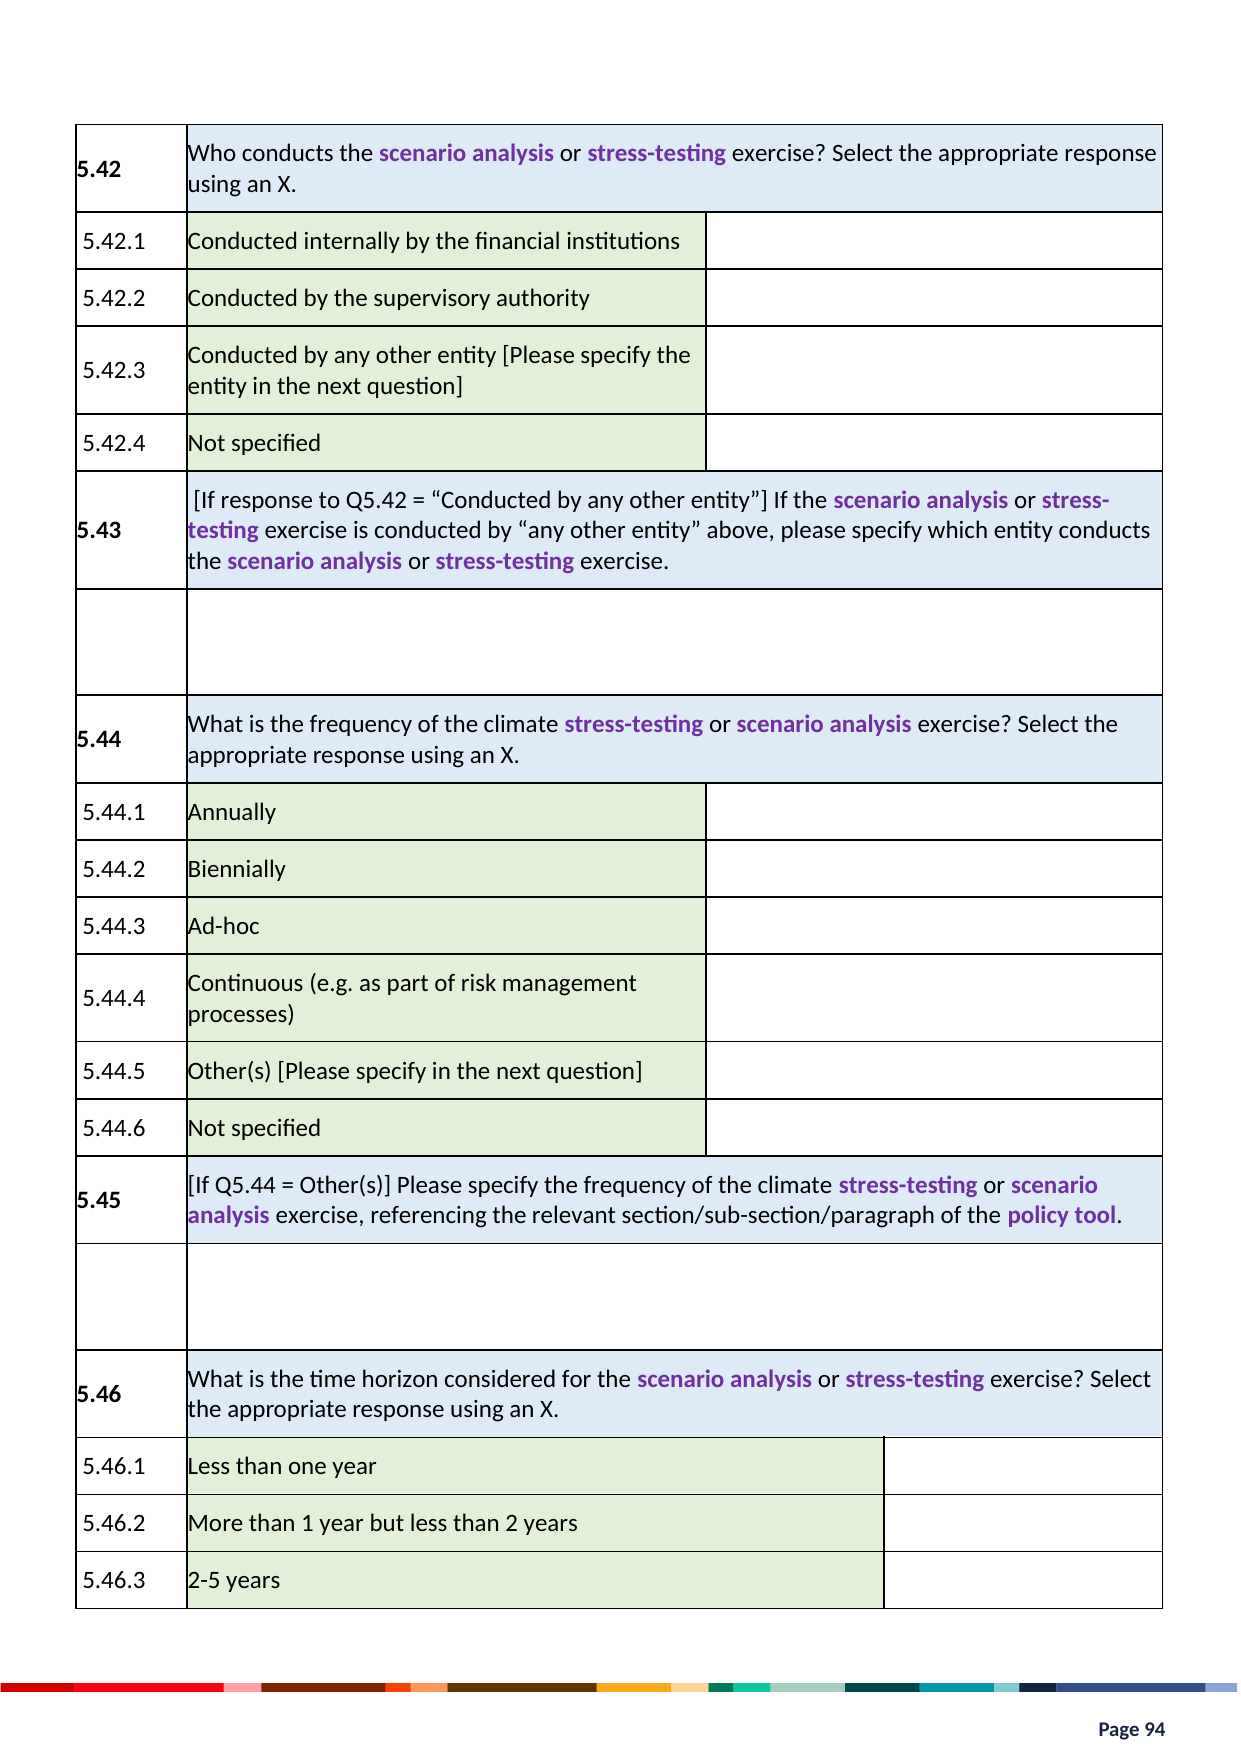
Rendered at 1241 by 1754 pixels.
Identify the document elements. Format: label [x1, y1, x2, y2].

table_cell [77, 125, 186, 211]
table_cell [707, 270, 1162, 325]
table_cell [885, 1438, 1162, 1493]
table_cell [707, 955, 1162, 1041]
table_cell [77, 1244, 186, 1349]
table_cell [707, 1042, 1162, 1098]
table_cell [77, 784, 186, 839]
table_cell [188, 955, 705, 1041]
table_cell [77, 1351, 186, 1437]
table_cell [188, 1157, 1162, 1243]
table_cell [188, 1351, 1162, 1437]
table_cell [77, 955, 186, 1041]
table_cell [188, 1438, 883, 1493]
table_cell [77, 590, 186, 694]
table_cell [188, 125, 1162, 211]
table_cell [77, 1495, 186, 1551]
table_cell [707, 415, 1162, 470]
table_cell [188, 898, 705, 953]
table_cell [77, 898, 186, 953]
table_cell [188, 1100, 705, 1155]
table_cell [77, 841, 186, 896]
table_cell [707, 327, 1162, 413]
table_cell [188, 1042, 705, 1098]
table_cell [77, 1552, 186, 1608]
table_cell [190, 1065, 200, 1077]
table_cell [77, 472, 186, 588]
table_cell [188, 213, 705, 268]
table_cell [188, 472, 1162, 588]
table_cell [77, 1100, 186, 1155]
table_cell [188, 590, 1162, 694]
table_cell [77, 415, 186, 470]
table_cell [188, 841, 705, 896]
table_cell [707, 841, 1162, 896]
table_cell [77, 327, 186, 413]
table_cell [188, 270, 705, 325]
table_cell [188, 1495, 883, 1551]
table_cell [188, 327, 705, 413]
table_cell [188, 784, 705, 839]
picture [0, 1683, 1236, 1692]
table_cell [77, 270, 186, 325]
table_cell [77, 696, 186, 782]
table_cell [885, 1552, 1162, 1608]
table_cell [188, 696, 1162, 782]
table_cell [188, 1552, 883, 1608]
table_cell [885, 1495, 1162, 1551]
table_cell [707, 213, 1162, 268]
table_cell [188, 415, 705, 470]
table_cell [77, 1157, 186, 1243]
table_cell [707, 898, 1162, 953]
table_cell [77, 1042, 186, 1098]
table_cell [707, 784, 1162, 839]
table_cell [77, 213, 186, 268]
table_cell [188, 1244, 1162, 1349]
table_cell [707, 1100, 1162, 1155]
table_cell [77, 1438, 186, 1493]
